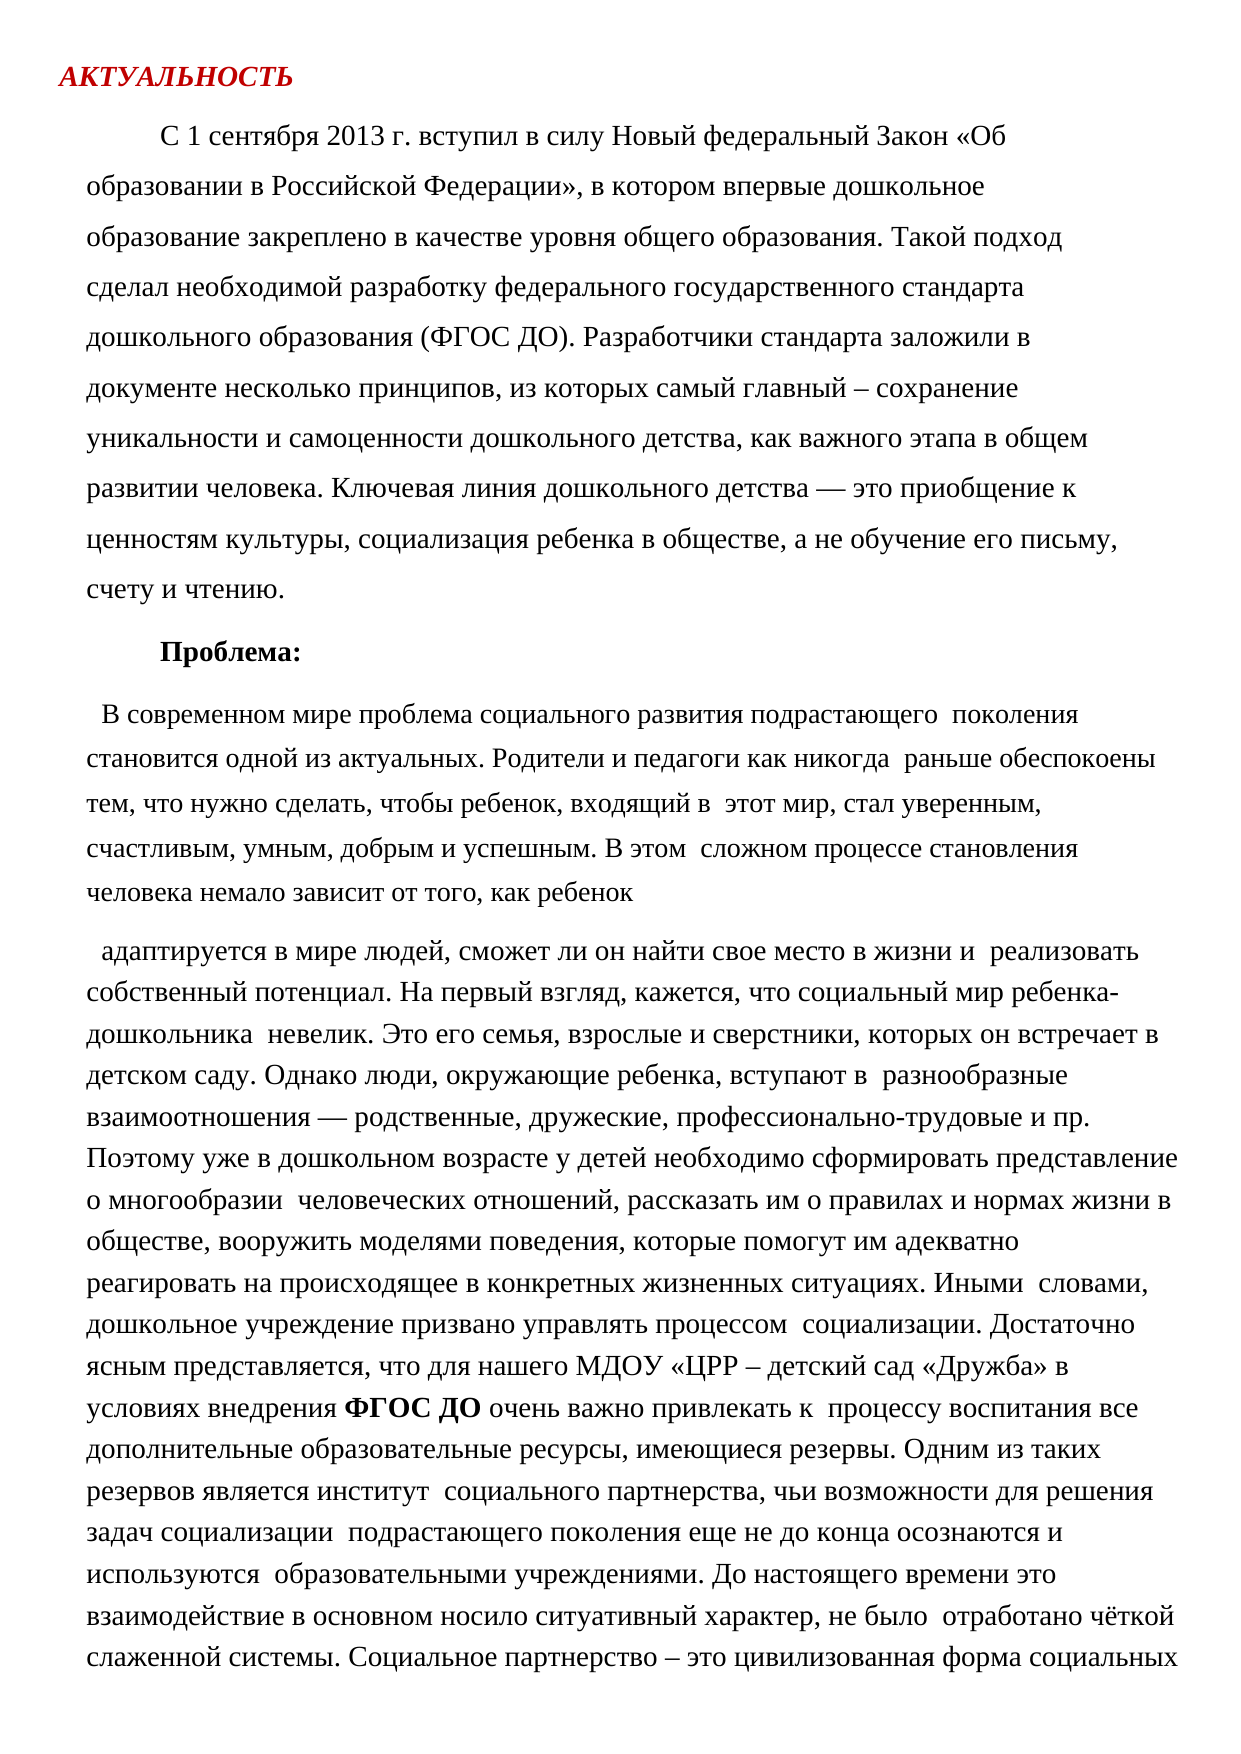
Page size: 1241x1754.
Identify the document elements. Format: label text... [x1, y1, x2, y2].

text В современном мире проблема социального развития подрастающего поколения становится одной из актуальных. Родители и педагоги как никогда раньше обеспокоены тем, что нужно сделать, чтобы ребенок, входящий в этот мир, стал уверенным, счастливым, умным, добрым и успешным. В этом сложном процессе становления человека немало зависит от того, как ребенок [86, 697, 1181, 908]
text Проблема: [86, 634, 1135, 667]
text АКТУАЛЬНОСТЬ [44, 59, 1152, 93]
text С 1 сентября 2013 г. вступил в силу Новый федеральный Закон «Об образовании в Российской Федерации», в котором впервые дошкольное образование закреплено в качестве уровня общего образования. Такой подход сделал необходимой разработку федерального государственного стандарта дошкольного образования (ФГОС ДО). Разработчики стандарта заложили в документе несколько принципов, из которых самый главный – сохранение уникальности и самоценности дошкольного детства, как важного этапа в общем развитии человека. Ключевая линия дошкольного детства — это приобщение к ценностям культуры, социализация ребенка в обществе, а не обучение его письму, счету и чтению. [86, 118, 1135, 604]
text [86, 933, 1181, 1673]
